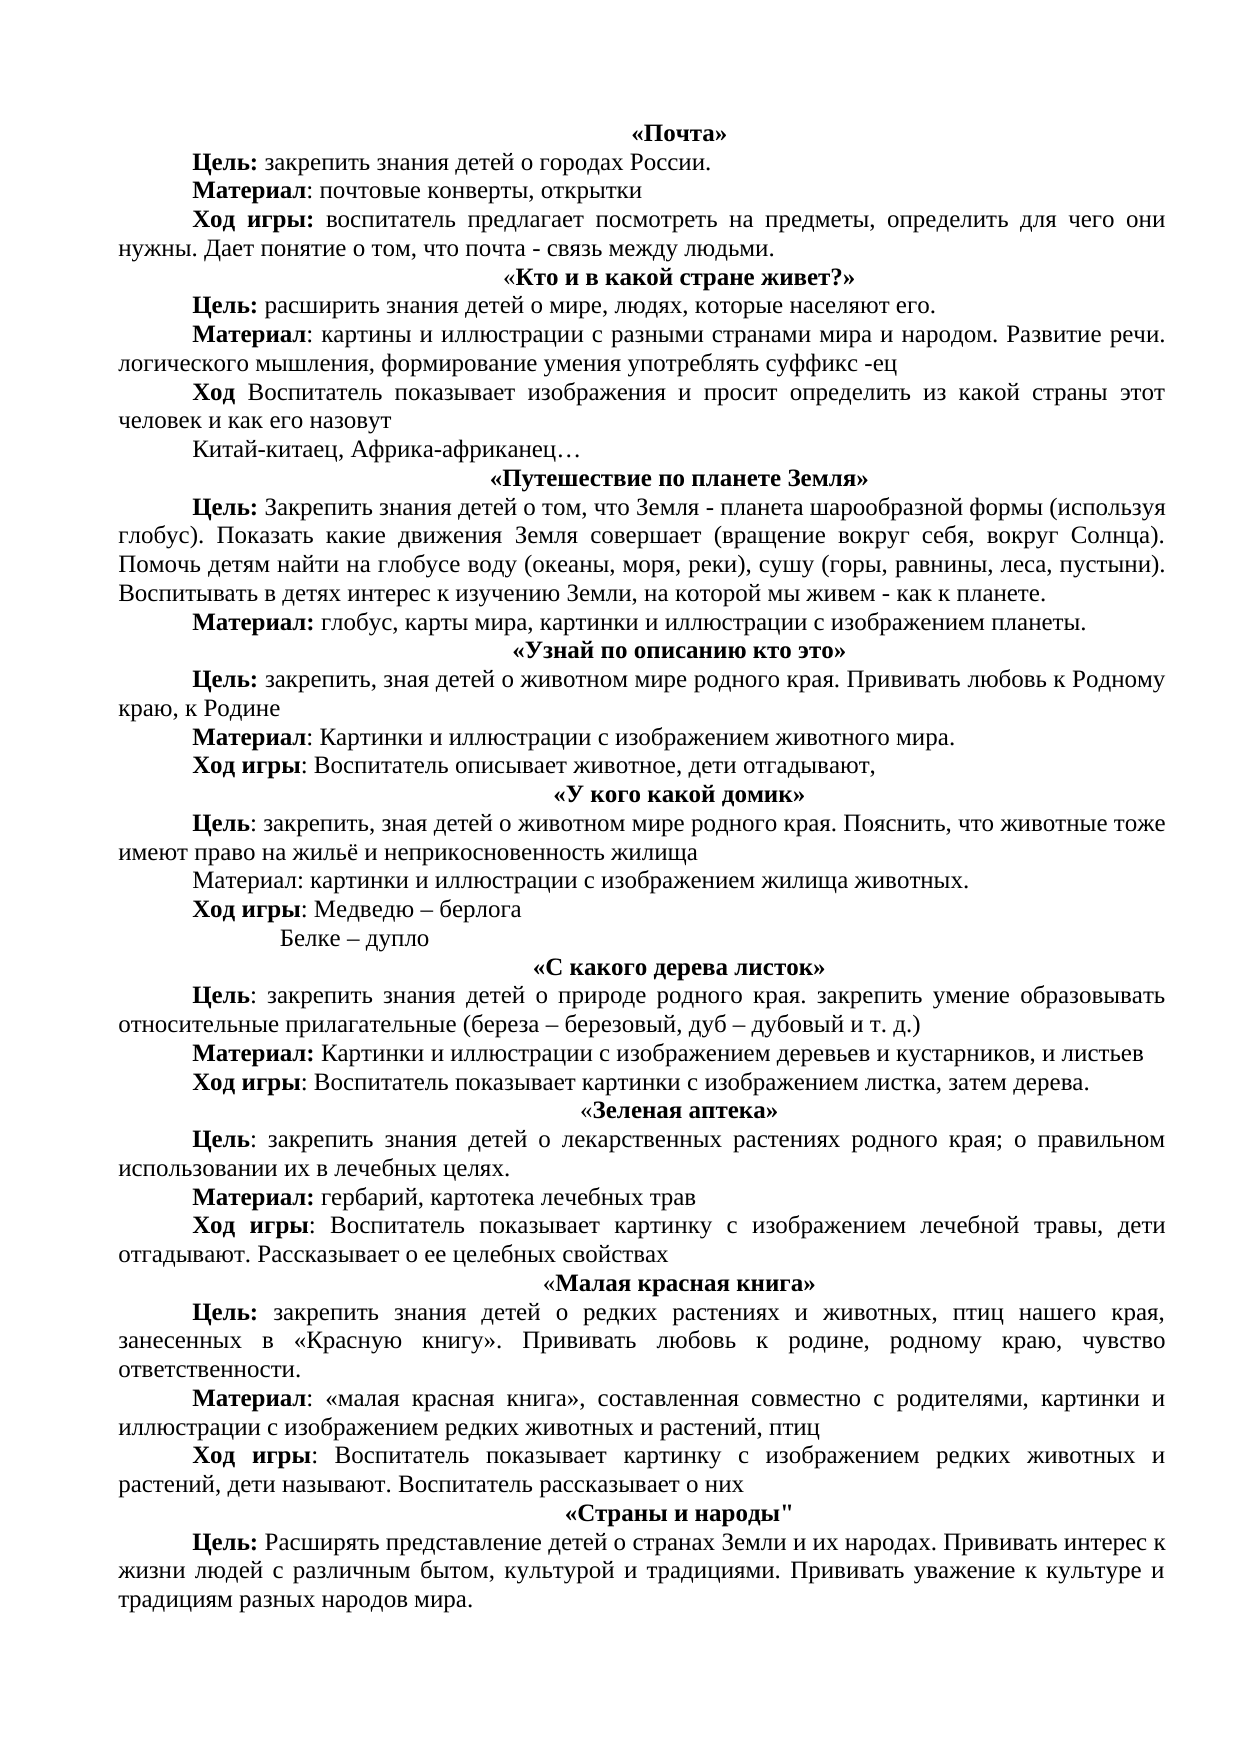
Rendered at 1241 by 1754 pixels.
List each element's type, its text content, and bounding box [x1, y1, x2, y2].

text Ход игры: воспитатель предлагает посмотреть на предметы, определить для чего они нужны. Дает понятие о том, что почта - связь между людьми. [118, 204, 1166, 262]
text Материал: Картинки и иллюстрации с изображением деревьев и кустарников, и листьев [118, 1038, 1166, 1067]
text «Страны и народы" [118, 1498, 1166, 1527]
text «Узнай по описанию кто это» [118, 636, 1166, 664]
text Материал: картинки и иллюстрации с изображением жилища животных. [118, 866, 1166, 894]
text Цель: расширить знания детей о мире, людях, которые населяют его. [118, 291, 1166, 319]
text «Путешествие по планете Земля» [118, 463, 1166, 492]
text «Зеленая аптека» [118, 1096, 1166, 1124]
text Цель: Закрепить знания детей о том, что Земля - планета шарообразной формы (используя глобус). Показать какие движения Земля совершает (вращение вокруг себя, вокруг Солнца). Помочь детям найти на глобусе воду (океаны, моря, реки), сушу (горы, равнины, леса, пустыни). Воспитывать в детях интерес к изучению Земли, на которой мы живем - как к планете. [118, 492, 1166, 607]
text «Почта» [118, 118, 1166, 147]
text Ход игры: Воспитатель показывает картинки с изображением листка, затем дерева. [118, 1067, 1166, 1096]
text «Малая красная книга» [118, 1268, 1166, 1297]
text Материал: «малая красная книга», составленная совместно с родителями, картинки и иллюстрации с изображением редких животных и растений, птиц [118, 1383, 1166, 1441]
text Ход игры: Воспитатель показывает картинку с изображением редких животных и растений, дети называют. Воспитатель рассказывает о них [118, 1441, 1166, 1498]
text Ход Воспитатель показывает изображения и просит определить из какой страны этот человек и как его назовут [118, 377, 1166, 434]
text Белке – дупло [118, 923, 1166, 952]
text «С какого дерева листок» [118, 952, 1166, 981]
text Материал: гербарий, картотека лечебных трав [118, 1182, 1166, 1211]
text Ход игры: Медведю – берлога [118, 894, 1166, 923]
text Цель: закрепить, зная детей о животном мире родного края. Пояснить, что животные тоже имеют право на жильё и неприкосновенность жилища [118, 808, 1166, 866]
text Ход игры: Воспитатель показывает картинку с изображением лечебной травы, дети отгадывают. Рассказывает о ее целебных свойствах [118, 1211, 1166, 1268]
text Цель: закрепить знания детей о природе родного края. закрепить умение образовывать относительные прилагательные (береза – березовый, дуб – дубовый и т. д.) [118, 981, 1166, 1038]
text Ход игры: Воспитатель описывает животное, дети отгадывают, [118, 751, 1166, 779]
text Цель: закрепить знания детей о лекарственных растениях родного края; о правильном использовании их в лечебных целях. [118, 1124, 1166, 1182]
text «Кто и в какой стране живет?» [118, 262, 1166, 291]
text Цель: закрепить, зная детей о животном мире родного края. Прививать любовь к Родному краю, к Родине [118, 664, 1166, 722]
text Цель: закрепить знания детей о редких растениях и животных, птиц нашего края, занесенных в «Красную книгу». Прививать любовь к родине, родному краю, чувство ответственности. [118, 1297, 1166, 1383]
text Материал: картины и иллюстрации с разными странами мира и народом. Развитие речи. логического мышления, формирование умения употреблять суффикс -ец [118, 319, 1166, 377]
text Цель: закрепить знания детей о городах России. [118, 147, 1166, 176]
text Цель: Расширять представление детей о странах Земли и их народах. Прививать интерес к жизни людей с различным бытом, культурой и традициями. Прививать уважение к культуре и традициям разных народов мира. [118, 1527, 1166, 1613]
text Материал: Картинки и иллюстрации с изображением животного мира. [118, 722, 1166, 751]
text Материал: почтовые конверты, открытки [118, 176, 1166, 204]
text «У кого какой домик» [118, 779, 1166, 808]
text Материал: глобус, карты мира, картинки и иллюстрации с изображением планеты. [118, 607, 1166, 636]
text Китай-китаец, Африка-африканец… [118, 434, 1166, 463]
